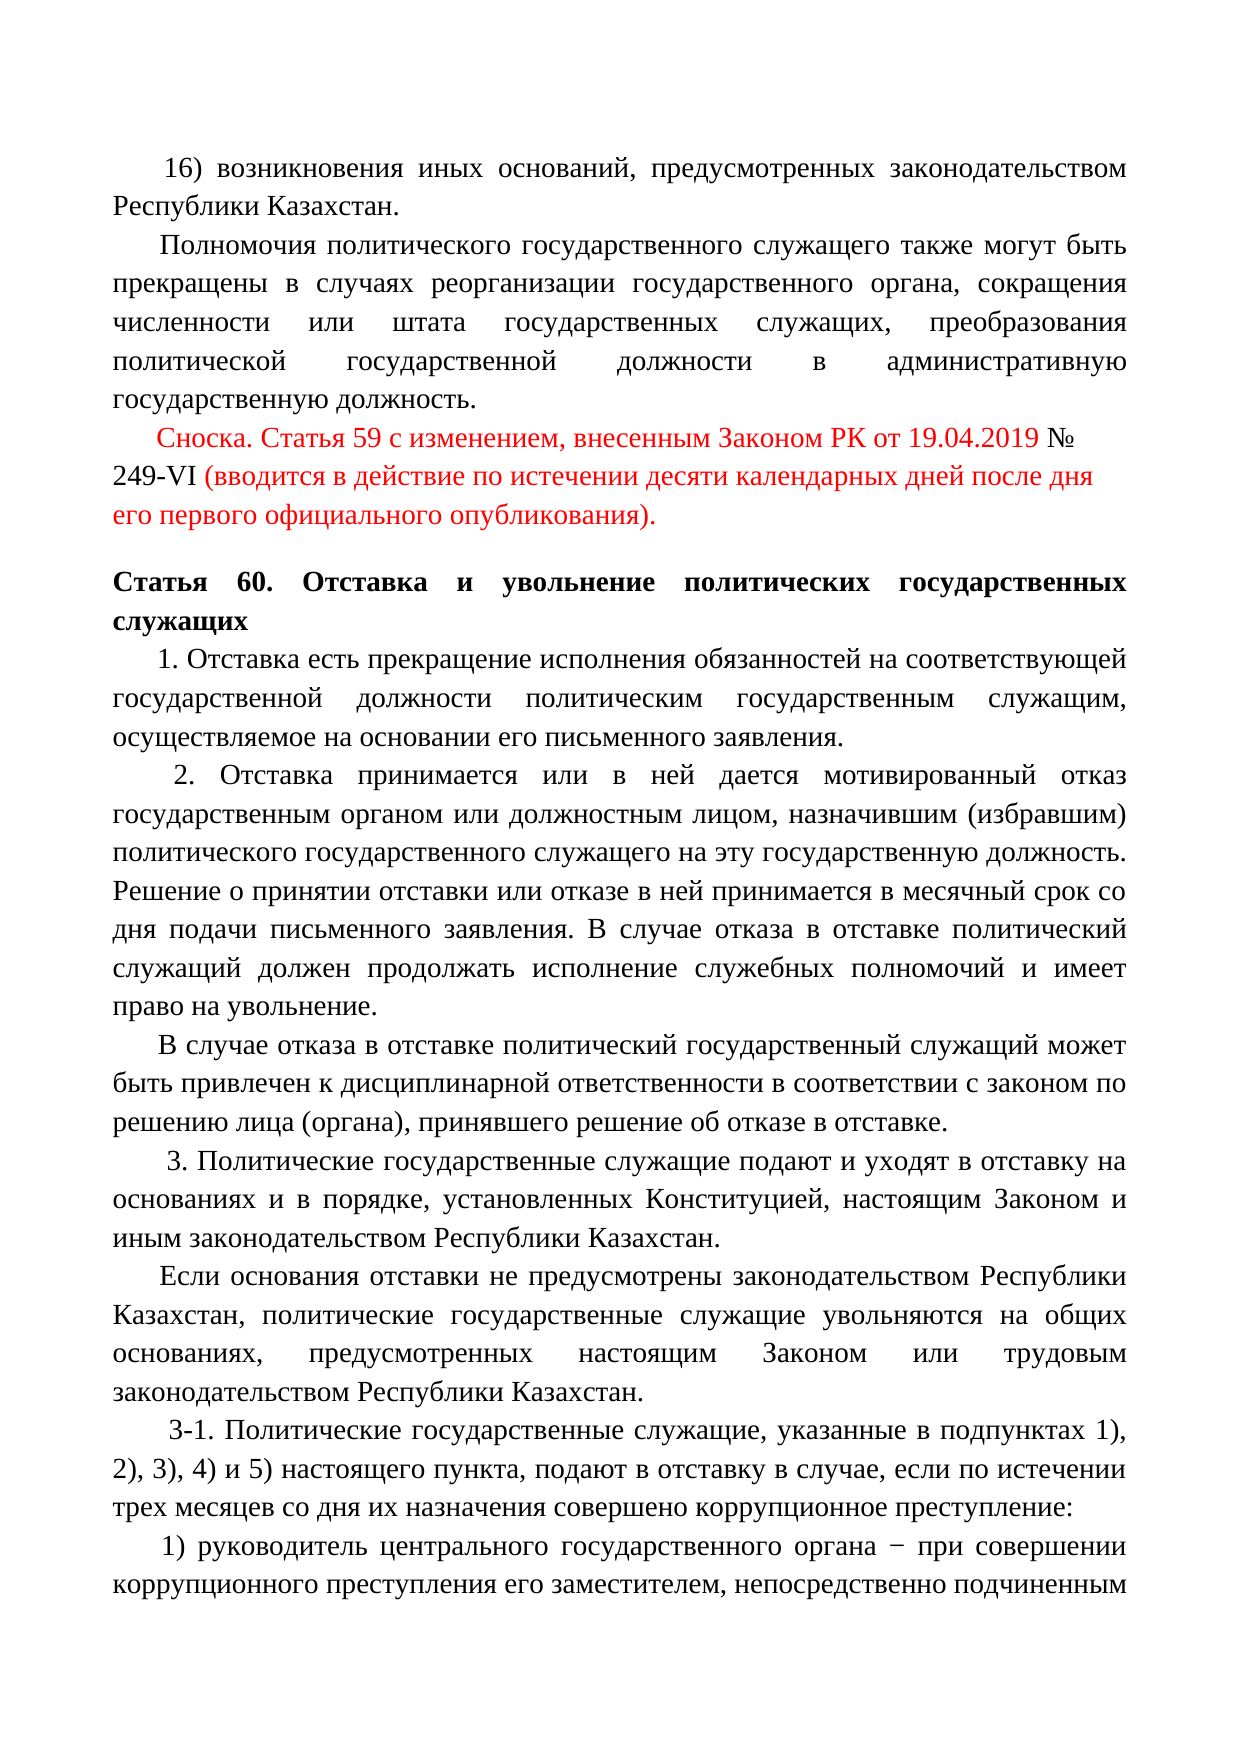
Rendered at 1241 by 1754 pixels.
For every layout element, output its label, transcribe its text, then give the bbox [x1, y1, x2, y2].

text 16) возникновения иных оснований, предусмотренных законодательством Республики Казахстан. [112, 150, 1128, 222]
text Статья 60. Отставка и увольнение политических государственных служащих [112, 564, 1128, 637]
text В случае отказа в отставке политический государственный служащий может быть привлечен к дисциплинарной ответственности в соответствии с законом по решению лица (органа), принявшего решение об отказе в отставке. [112, 1027, 1128, 1138]
text Полномочия политического государственного служащего также могут быть прекращены в случаях реорганизации государственного органа, сокращения численности или штата государственных служащих, преобразования политической государственной должности в административную государственную должность. [112, 227, 1128, 415]
text 3-1. Политические государственные служащие, указанные в подпунктах 1), 2), 3), 4) и 5) настоящего пункта, подают в отставку в случае, если по истечении трех месяцев со дня их назначения совершено коррупционное преступление: [112, 1412, 1128, 1523]
text 3. Политические государственные служащие подают и уходят в отставку на основаниях и в порядке, установленных Конституцией, настоящим Законом и иным законодательством Республики Казахстан. [112, 1143, 1128, 1253]
text 2. Отставка принимается или в ней дается мотивированный отказ государственным органом или должностным лицом, назначившим (избравшим) политического государственного служащего на эту государственную должность. Решение о принятии отставки или отказе в ней принимается в месячный срок со дня подачи письменного заявления. В случае отказа в отставке политический служащий должен продолжать исполнение служебных полномочий и имеет право на увольнение. [112, 757, 1128, 1022]
text 1. Отставка есть прекращение исполнения обязанностей на соответствующей государственной должности политическим государственным служащим, осуществляемое на основании его письменного заявления. [112, 642, 1128, 752]
text Если основания отставки не предусмотрены законодательством Республики Казахстан, политические государственные служащие увольняются на общих основаниях, предусмотренных настоящим Законом или трудовым законодательством Республики Казахстан. [112, 1258, 1128, 1407]
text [112, 1528, 1128, 1600]
text Сноска. Статья 59 с изменением, внесенным Законом РК от 19.04.2019 № 249-VI (вводится в действие по истечении десяти календарных дней после дня его первого официального опубликования). [112, 420, 1128, 561]
